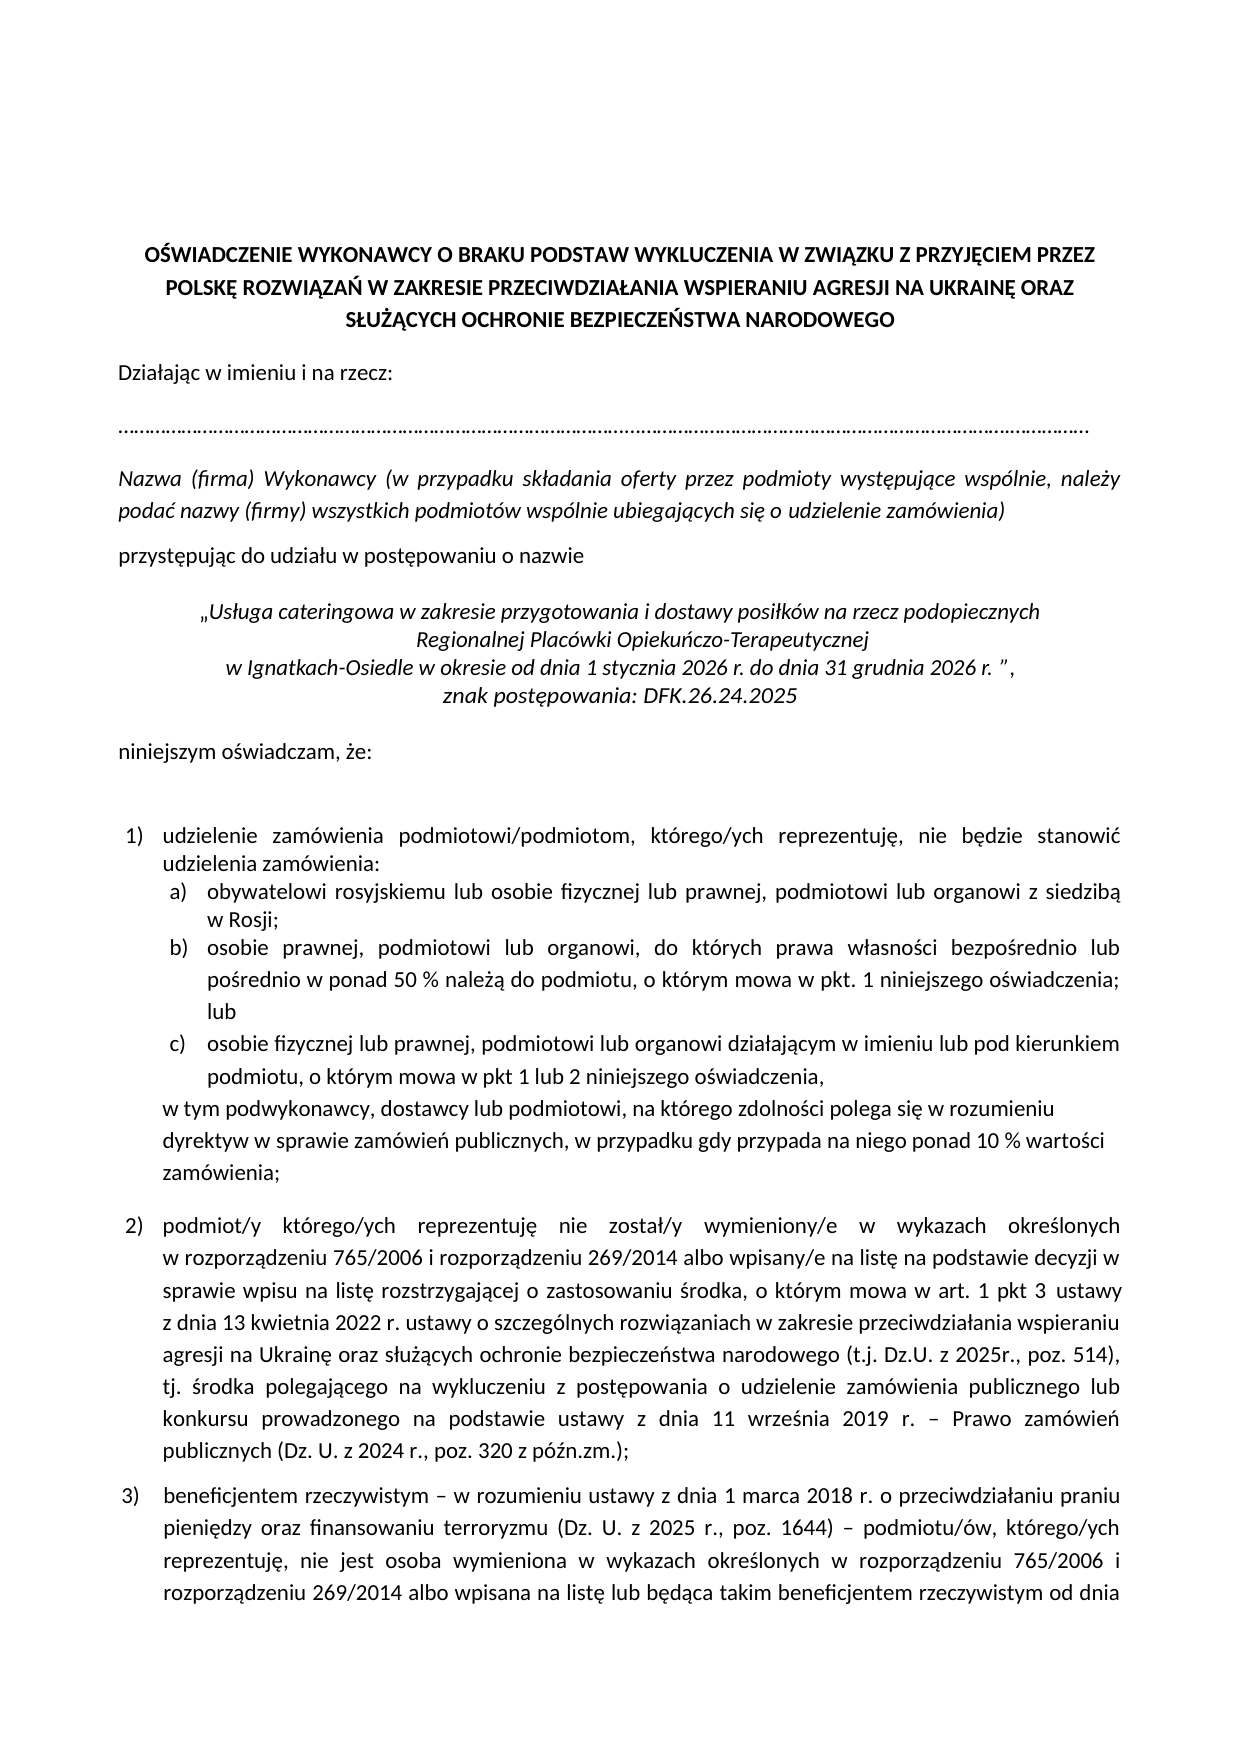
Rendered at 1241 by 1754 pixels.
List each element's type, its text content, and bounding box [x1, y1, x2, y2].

list przystępując do udziału w postępowaniu o nazwie [118, 541, 1122, 569]
list niniejszym oświadczam, że: [118, 737, 1122, 765]
list w Ignatkach-Osiedle w okresie od dnia 1 stycznia 2026 r. do dnia 31 grudnia 2026 r. ”, [118, 653, 1122, 681]
list znak postępowania: DFK.26.24.2025 [118, 681, 1122, 709]
text Działając w imieniu i na rzecz: [118, 358, 1122, 386]
list obywatelowi rosyjskiemu lub osobie fizycznej lub prawnej, podmiotowi lub organowi z siedzibą w Rosji; [169, 877, 1122, 933]
list osobie prawnej, podmiotowi lub organowi, do których prawa własności bezpośrednio lub pośrednio w ponad 50 % należą do podmiotu, o którym mowa w pkt. 1 niniejszego oświadczenia; lub [169, 933, 1122, 1025]
text Nazwa (firma) Wykonawcy (w przypadku składania oferty przez podmioty występujące wspólnie, należy podać nazwy (firmy) wszystkich podmiotów wspólnie ubiegających się o udzielenie zamówienia) [118, 464, 1122, 524]
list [121, 1481, 1122, 1606]
text OŚWIADCZENIE WYKONAWCY O BRAKU PODSTAW WYKLUCZENIA W ZWIĄZKU Z PRZYJĘCIEM PRZEZ POLSKĘ ROZWIĄZAŃ W ZAKRESIE PRZECIWDZIAŁANIA WSPIERANIU AGRESJI NA UKRAINĘ ORAZ SŁUŻĄCYCH OCHRONIE BEZPIECZEŃSTWA NARODOWEGO [118, 240, 1122, 333]
list „Usługa cateringowa w zakresie przygotowania i dostawy posiłków na rzecz podopiecznych Regionalnej Placówki Opiekuńczo-Terapeutycznej [118, 597, 1122, 653]
text w tym podwykonawcy, dostawcy lub podmiotowi, na którego zdolności polega się w rozumieniu dyrektyw w sprawie zamówień publicznych, w przypadku gdy przypada na niego ponad 10 % wartości zamówienia; [162, 1094, 1122, 1186]
list podmiot/y którego/ych reprezentuję nie został/y wymieniony/e w wykazach określonych w rozporządzeniu 765/2006 i rozporządzeniu 269/2014 albo wpisany/e na listę na podstawie decyzji w sprawie wpisu na listę rozstrzygającej o zastosowaniu środka, o którym mowa w art. 1 pkt 3 ustawy z dnia 13 kwietnia 2022 r. ustawy o szczególnych rozwiązaniach w zakresie przeciwdziałania wspieraniu agresji na Ukrainę oraz służących ochronie bezpieczeństwa narodowego (t.j. Dz.U. z 2025r., poz. 514), tj. środka polegającego na wykluczeniu z postępowania o udzielenie zamówienia publicznego lub konkursu prowadzonego na podstawie ustawy z dnia 11 września 2019 r. – Prawo zamówień publicznych (Dz. U. z 2024 r., poz. 320 z późn.zm.); [125, 1211, 1122, 1465]
text ……………………………………………………………………………………...…………………………………………………………….…………… [118, 411, 1122, 439]
list osobie fizycznej lub prawnej, podmiotowi lub organowi działającym w imieniu lub pod kierunkiem podmiotu, o którym mowa w pkt 1 lub 2 niniejszego oświadczenia, [169, 1029, 1122, 1090]
list udzielenie zamówienia podmiotowi/podmiotom, którego/ych reprezentuję, nie będzie stanowić udzielenia zamówienia: [125, 821, 1122, 877]
